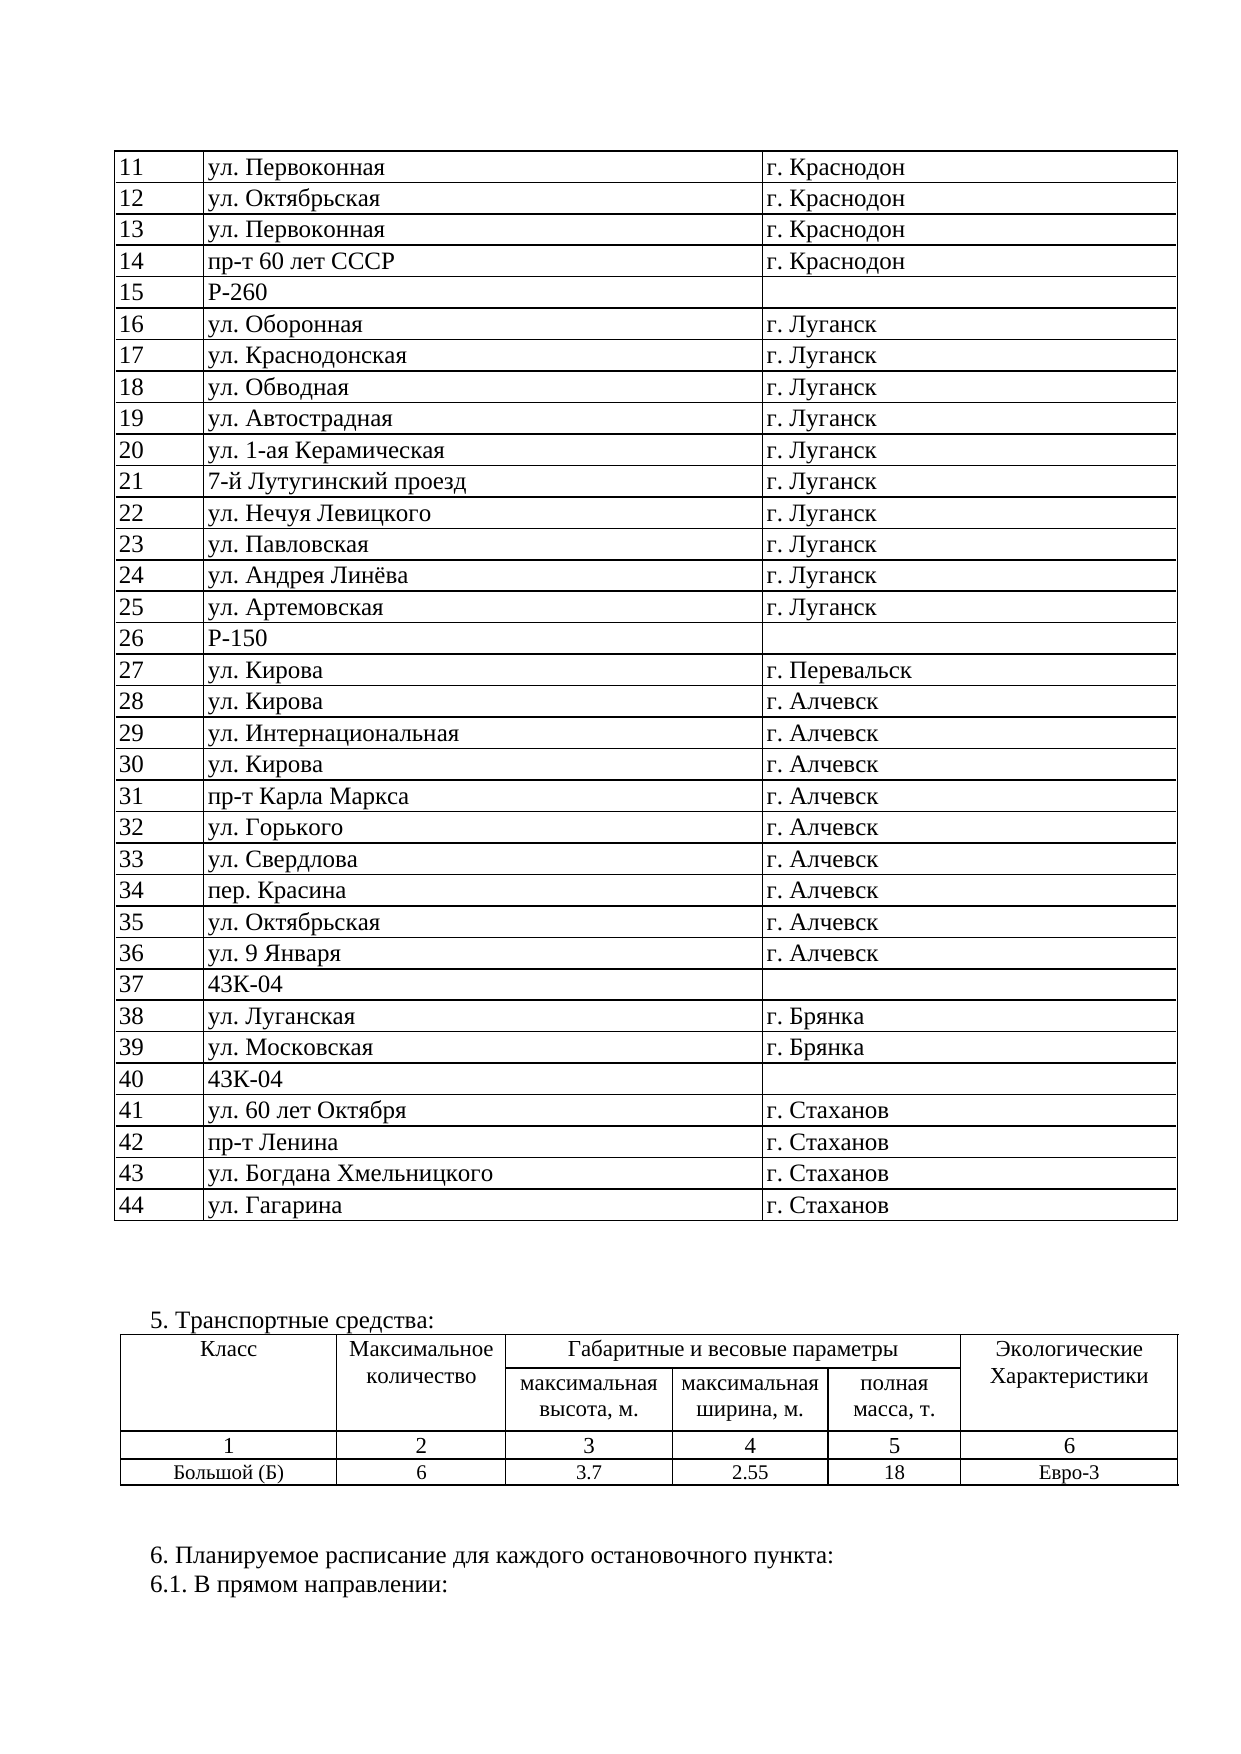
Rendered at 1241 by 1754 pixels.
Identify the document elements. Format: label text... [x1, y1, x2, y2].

table_cell [763, 622, 1177, 653]
table_cell 7-й Лутугинский проезд [204, 466, 762, 496]
table_cell ул. Богдана Хмельницкого [204, 1158, 762, 1188]
table_cell ул. Кирова [204, 749, 762, 779]
table_cell 13 [115, 214, 203, 244]
table_cell г. Луганск [763, 339, 1177, 370]
table_cell 42 [115, 1126, 203, 1157]
table_cell 28 [115, 686, 203, 716]
table_cell ул. Артемовская [204, 592, 762, 622]
table_cell г. Стаханов [763, 1188, 1177, 1219]
text 6.1. В прямом направлении: [150, 1569, 1090, 1598]
table_cell пр-т Карла Маркса [204, 781, 762, 811]
table_cell 2.55 [673, 1460, 827, 1484]
table_cell ул. Гагарина [204, 1190, 762, 1219]
table_cell 30 [115, 749, 203, 779]
table_cell ул. Интернациональная [204, 718, 762, 748]
table_cell пр-т 60 лет СССР [204, 246, 762, 276]
table_cell 12 [115, 183, 203, 213]
table_cell 36 [115, 938, 203, 968]
table_cell 27 [115, 654, 203, 685]
table_cell 33 [115, 843, 203, 873]
table_cell 43К-04 [204, 1064, 762, 1094]
table_cell 2 [337, 1432, 505, 1458]
table_cell 15 [115, 277, 203, 307]
table_cell г. Краснодон [763, 152, 1177, 181]
table_cell Большой (Б) [121, 1460, 336, 1484]
table_cell г. Брянка [763, 1031, 1177, 1062]
table_cell ул. Кирова [204, 686, 762, 716]
table_cell г. Алчевск [763, 748, 1177, 779]
table_header Габаритные и весовые параметры [506, 1335, 960, 1367]
table_cell ул. Кирова [204, 655, 762, 685]
table_cell г. Луганск [763, 559, 1177, 590]
table_cell г. Луганск [763, 307, 1177, 339]
table_cell г. Алчевск [763, 685, 1177, 716]
table_cell г. Краснодон [763, 213, 1177, 244]
table_cell 24 [115, 560, 203, 590]
table_cell 11 [115, 152, 203, 181]
table_cell 6 [961, 1432, 1177, 1458]
table_cell 34 [115, 875, 203, 905]
table_cell ул. Краснодонская [204, 340, 762, 370]
table_cell 26 [115, 623, 203, 653]
table_cell [763, 276, 1177, 307]
table_cell 39 [115, 1032, 203, 1062]
table_cell г. Краснодон [763, 244, 1177, 276]
table_cell г. Алчевск [763, 874, 1177, 905]
table_cell г. Перевальск [763, 653, 1177, 685]
table_cell ул. Московская [204, 1032, 762, 1062]
table_cell 29 [115, 717, 203, 748]
table_cell [763, 968, 1177, 999]
table_cell ул. Нечуя Левицкого [204, 498, 762, 527]
table_cell ул. 1-ая Керамическая [204, 435, 762, 464]
table_cell г. Алчевск [763, 905, 1177, 936]
table_cell 31 [115, 780, 203, 811]
table_cell г. Алчевск [763, 936, 1177, 968]
table_header Экологические Характеристики [961, 1335, 1177, 1430]
table_cell 14 [115, 245, 203, 276]
table_cell полная масса, т. [829, 1369, 960, 1430]
table_cell г. Луганск [763, 528, 1177, 559]
table_cell 21 [115, 466, 203, 496]
table_cell ул. Оборонная [204, 309, 762, 339]
table_cell ул. Октябрьская [204, 183, 762, 213]
table_cell 35 [115, 906, 203, 936]
table_cell ул. Октябрьская [204, 907, 762, 936]
table_cell 6 [337, 1460, 505, 1484]
table_cell ул. Луганская [204, 1001, 762, 1031]
table_header Максимальное количество [337, 1335, 505, 1430]
table_cell ул. 60 лет Октября [204, 1095, 762, 1125]
table_cell 18 [829, 1460, 960, 1484]
table_cell 16 [115, 308, 203, 339]
table_cell ул. Свердлова [204, 844, 762, 873]
table_cell 32 [115, 812, 203, 842]
table_cell ул. Автострадная [204, 403, 762, 433]
table_cell 43 [115, 1158, 203, 1188]
table_cell г. Луганск [763, 465, 1177, 496]
table_cell максимальная ширина, м. [673, 1369, 827, 1430]
table_cell г. Краснодон [763, 181, 1177, 213]
table_cell ул. Первоконная [204, 152, 762, 181]
table_cell максимальная высота, м. [506, 1369, 672, 1430]
table_cell 19 [115, 403, 203, 433]
table_cell ул. Павловская [204, 529, 762, 559]
table_cell 22 [115, 497, 203, 527]
table_cell г. Луганск [763, 433, 1177, 464]
table_cell г. Стаханов [763, 1125, 1177, 1157]
table_cell 4 [673, 1432, 827, 1458]
table_cell г. Алчевск [763, 779, 1177, 811]
table_cell 1 [121, 1432, 336, 1458]
table_cell ул. Первоконная [204, 215, 762, 244]
table_cell г. Брянка [763, 999, 1177, 1031]
table_cell 44 [115, 1189, 203, 1219]
table_cell г. Луганск [763, 496, 1177, 527]
table_cell Р-260 [204, 277, 762, 307]
table_cell ул. Андрея Линёва [204, 561, 762, 590]
table_cell г. Луганск [763, 590, 1177, 622]
table_cell г. Луганск [763, 402, 1177, 433]
table_cell 41 [115, 1095, 203, 1125]
text 5. Транспортные средства: [150, 1305, 1090, 1334]
table_cell г. Алчевск [763, 842, 1177, 873]
table_cell 5 [829, 1432, 960, 1458]
table_cell 18 [115, 371, 203, 402]
table_cell Р-150 [204, 623, 762, 653]
table_cell г. Алчевск [763, 716, 1177, 748]
table_cell 20 [115, 434, 203, 464]
table_cell Евро-3 [961, 1460, 1177, 1484]
table_header Класс [121, 1335, 336, 1430]
table_cell 3 [506, 1432, 672, 1458]
table_cell пр-т Ленина [204, 1127, 762, 1157]
table_cell г. Луганск [763, 370, 1177, 402]
table_cell [763, 1062, 1177, 1094]
table_cell пер. Красина [204, 875, 762, 905]
table_cell 43К-04 [204, 970, 762, 999]
table_cell 40 [115, 1063, 203, 1094]
table_cell 38 [115, 1000, 203, 1031]
table_cell 37 [115, 969, 203, 999]
table_cell 17 [115, 340, 203, 370]
text 6. Планируемое расписание для каждого остановочного пункта: [150, 1541, 1090, 1569]
table_cell 25 [115, 591, 203, 622]
table_cell г. Стаханов [763, 1094, 1177, 1125]
table_cell ул. Обводная [204, 372, 762, 402]
table_cell г. Стаханов [763, 1157, 1177, 1188]
table_cell ул. 9 Января [204, 938, 762, 968]
table_cell г. Алчевск [763, 811, 1177, 842]
table_cell ул. Горького [204, 812, 762, 842]
table_cell 3.7 [506, 1460, 672, 1484]
table_cell 23 [115, 529, 203, 559]
